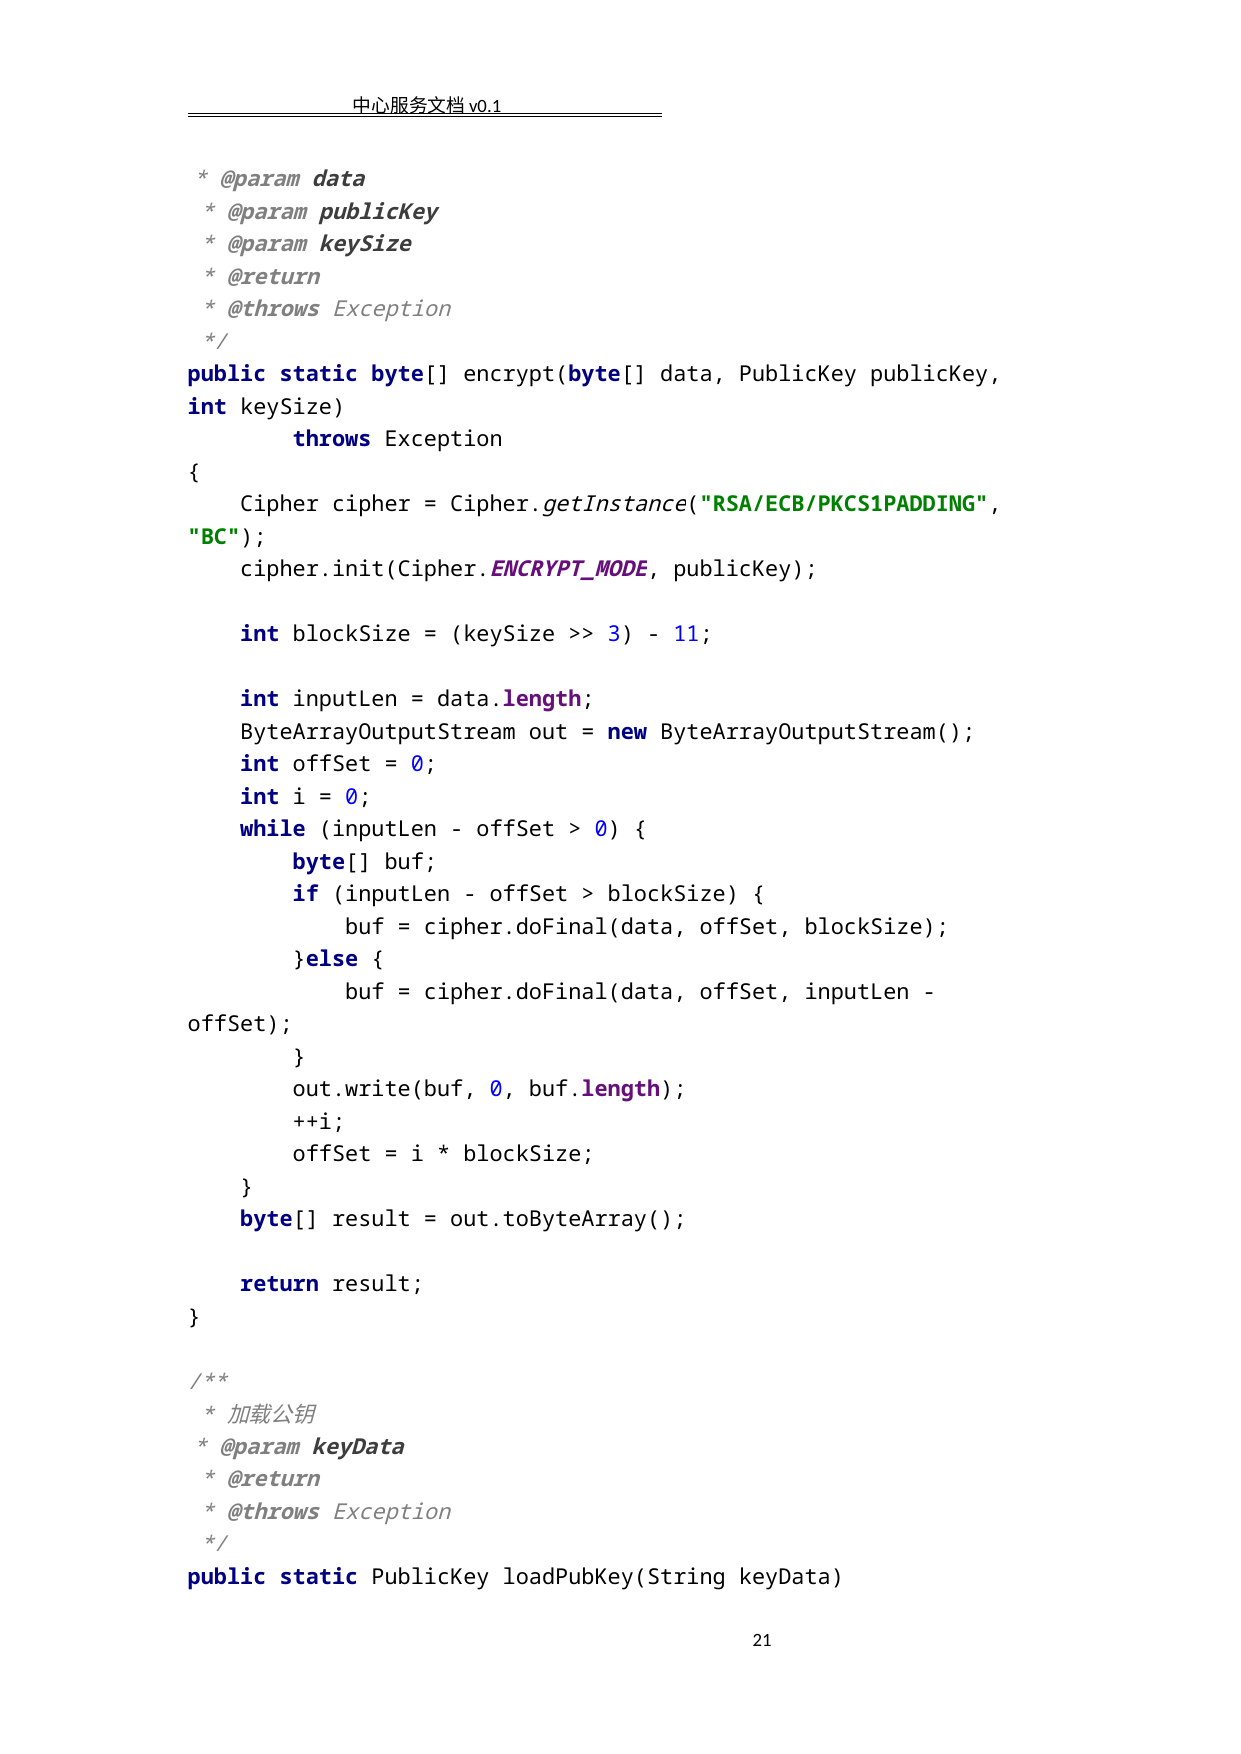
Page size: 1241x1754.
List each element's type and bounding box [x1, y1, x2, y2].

text [187, 162, 1053, 1332]
text [187, 1364, 1053, 1592]
